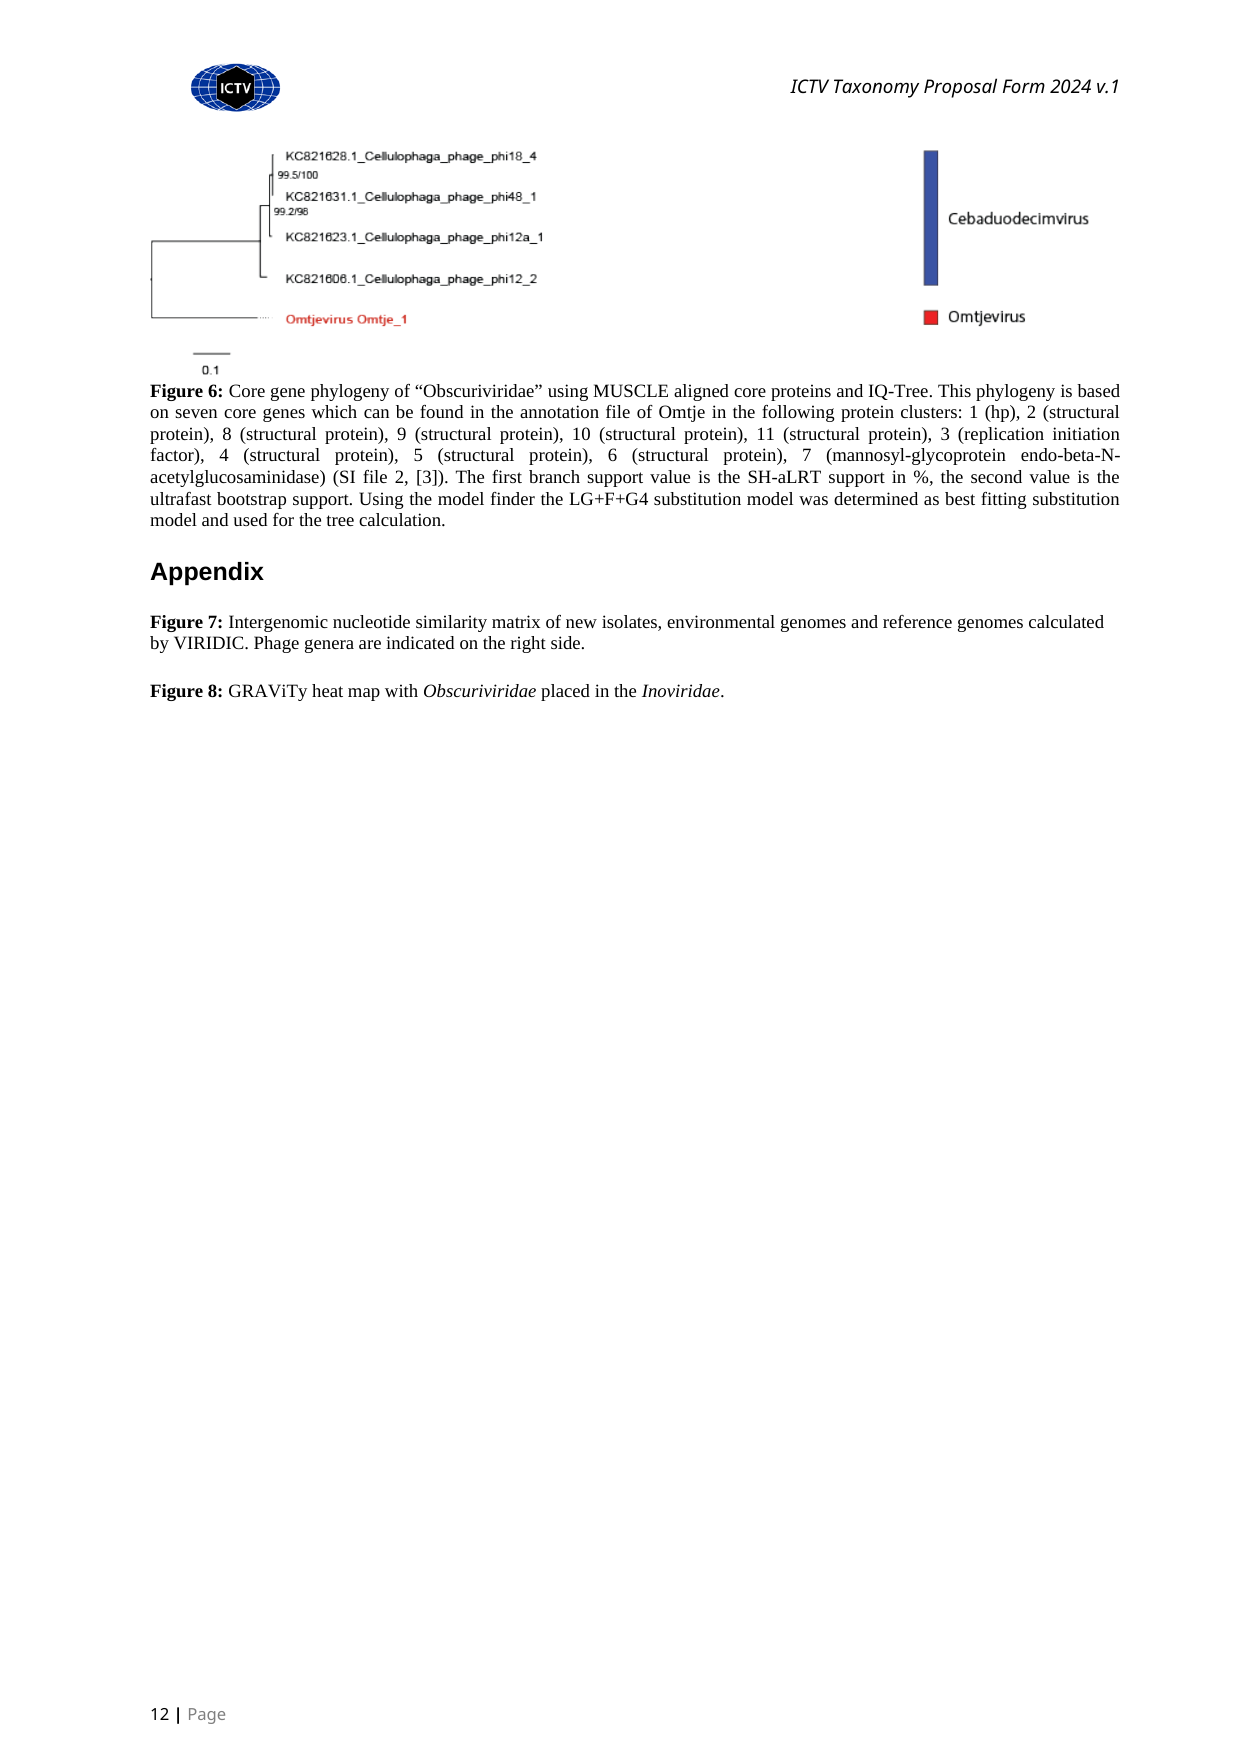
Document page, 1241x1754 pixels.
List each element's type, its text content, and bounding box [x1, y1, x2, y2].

text Figure 7: Intergenomic nucleotide similarity matrix of new isolates, environmental genomes and reference genomes calculated by VIRIDIC. Phage genera are indicated on the right side. [150, 611, 1122, 654]
picture [150, 150, 1089, 380]
text Figure 8: GRAViTy heat map with Obscuriviridae placed in the Inoviridae. [150, 680, 1122, 702]
text Appendix [150, 557, 1122, 586]
picture [190, 56, 282, 113]
text Figure 6: Core gene phylogeny of “Obscuriviridae” using MUSCLE aligned core proteins and IQ-Tree. This phylogeny is based on seven core genes which can be found in the annotation file of Omtje in the following protein clusters: 1 (hp), 2 (structural protein), 8 (structural protein), 9 (structural protein), 10 (structural protein), 11 (structural protein), 3 (replication initiation factor), 4 (structural protein), 5 (structural protein), 6 (structural protein), 7 (mannosyl-glycoprotein endo-beta-N-acetylglucosaminidase) (SI file 2, [3]). The first branch support value is the SH-aLRT support in %, the second value is the ultrafast bootstrap support. Using the model finder the LG+F+G4 substitution model was determined as best fitting substitution model and used for the tree calculation. [150, 380, 1122, 531]
